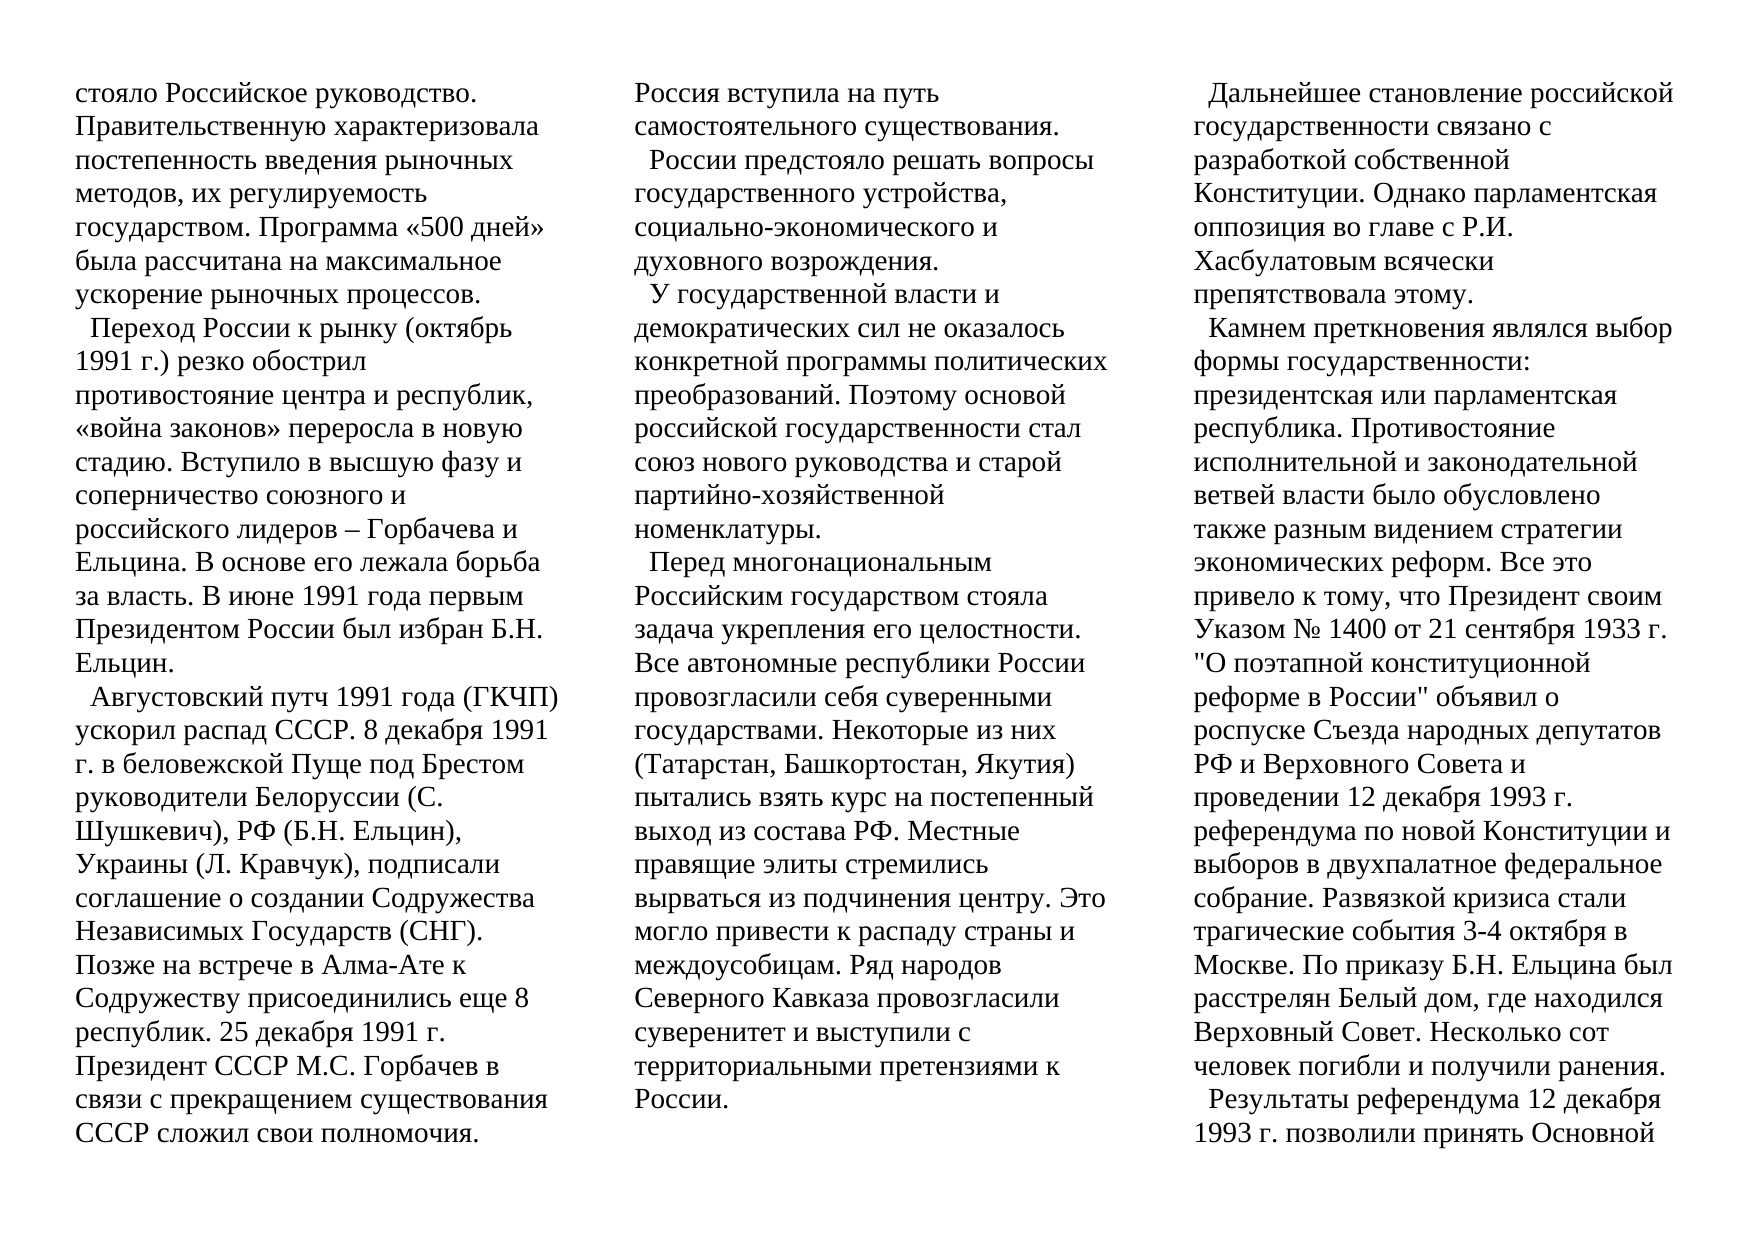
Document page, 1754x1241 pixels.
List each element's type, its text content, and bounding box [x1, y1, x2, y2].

text Перед многонациональным Российским государством стояла задача укрепления его целостности. Все автономные республики России провозгласили себя суверенными государствами. Некоторые из них (Татарстан, Башкортостан, Якутия) пытались взять курс на постепенный выход из состава РФ. Местные правящие элиты стремились вырваться из подчинения центру. Это могло привести к распаду страны и междоусобицам. Ряд народов Северного Кавказа провозгласили суверенитет и выступили с территориальными претензиями к России. [634, 544, 1119, 1115]
text Августовский путч 1991 года (ГКЧП) ускорил распад СССР. 8 декабря . в беловежской Пуще под Брестом руководители Белоруссии (С. Шушкевич), РФ (Б.Н. Ельцин), Украины (Л. Кравчук), подписали соглашение о создании Содружества Независимых Государств (СНГ). Позже на встрече в Алма-Ате к Содружеству присоединились еще 8 республик. 25 декабря . Президент СССР М.С. Горбачев в связи с прекращением существования СССР сложил свои полномочия. Россия вступила на путь самостоятельного существования. [75, 679, 560, 1148]
text Августовский путч 1991 года (ГКЧП) ускорил распад СССР. 8 декабря . в беловежской Пуще под Брестом руководители Белоруссии (С. Шушкевич), РФ (Б.Н. Ельцин), Украины (Л. Кравчук), подписали соглашение о создании Содружества Независимых Государств (СНГ). Позже на встрече в Алма-Ате к Содружеству присоединились еще 8 республик. 25 декабря . Президент СССР М.С. Горбачев в связи с прекращением существования СССР сложил свои полномочия. Россия вступила на путь самостоятельного существования. [634, 75, 1119, 142]
text России предстояло решать вопросы государственного устройства, социально-экономического и духовного возрождения. [634, 142, 1119, 276]
text У государственной власти и демократических сил не оказалось конкретной программы политических преобразований. Поэтому основой российской государственности стал союз нового руководства и старой партийно-хозяйственной номенклатуры. [634, 276, 1119, 544]
text Камнем преткновения являлся выбор формы государственности: президентская или парламентская республика. Противостояние исполнительной и законодательной ветвей власти было обусловлено также разным видением стратегии экономических реформ. Все это привело к тому, что Президент своим Указом № 1400 от 21 сентября . "О поэтапной конституционной реформе в России" объявил о роспуске Съезда народных депутатов РФ и Верховного Совета и проведении 12 декабря . референдума по новой Конституции и выборов в двухпалатное федеральное собрание. Развязкой кризиса стали трагические события 3-4 октября в Москве. По приказу Б.Н. Ельцина был расстрелян Белый дом, где находился Верховный Совет. Несколько сот человек погибли и получили ранения. [1193, 310, 1679, 1081]
text Переход России к рынку (октябрь .) резко обострил противостояние центра и республик, «война законов» переросла в новую стадию. Вступило в высшую фазу и соперничество союзного и российского лидеров – Горбачева и Ельцина. В основе его лежала борьба за власть. В июне 1991 года первым Президентом России был избран Б.Н. Ельцин. [75, 310, 560, 679]
text Дальнейшее становление российской государственности связано с разработкой собственной Конституции. Однако парламентская оппозиция во главе с Р.И. Хасбулатовым всячески препятствовала этому. [1193, 75, 1679, 310]
